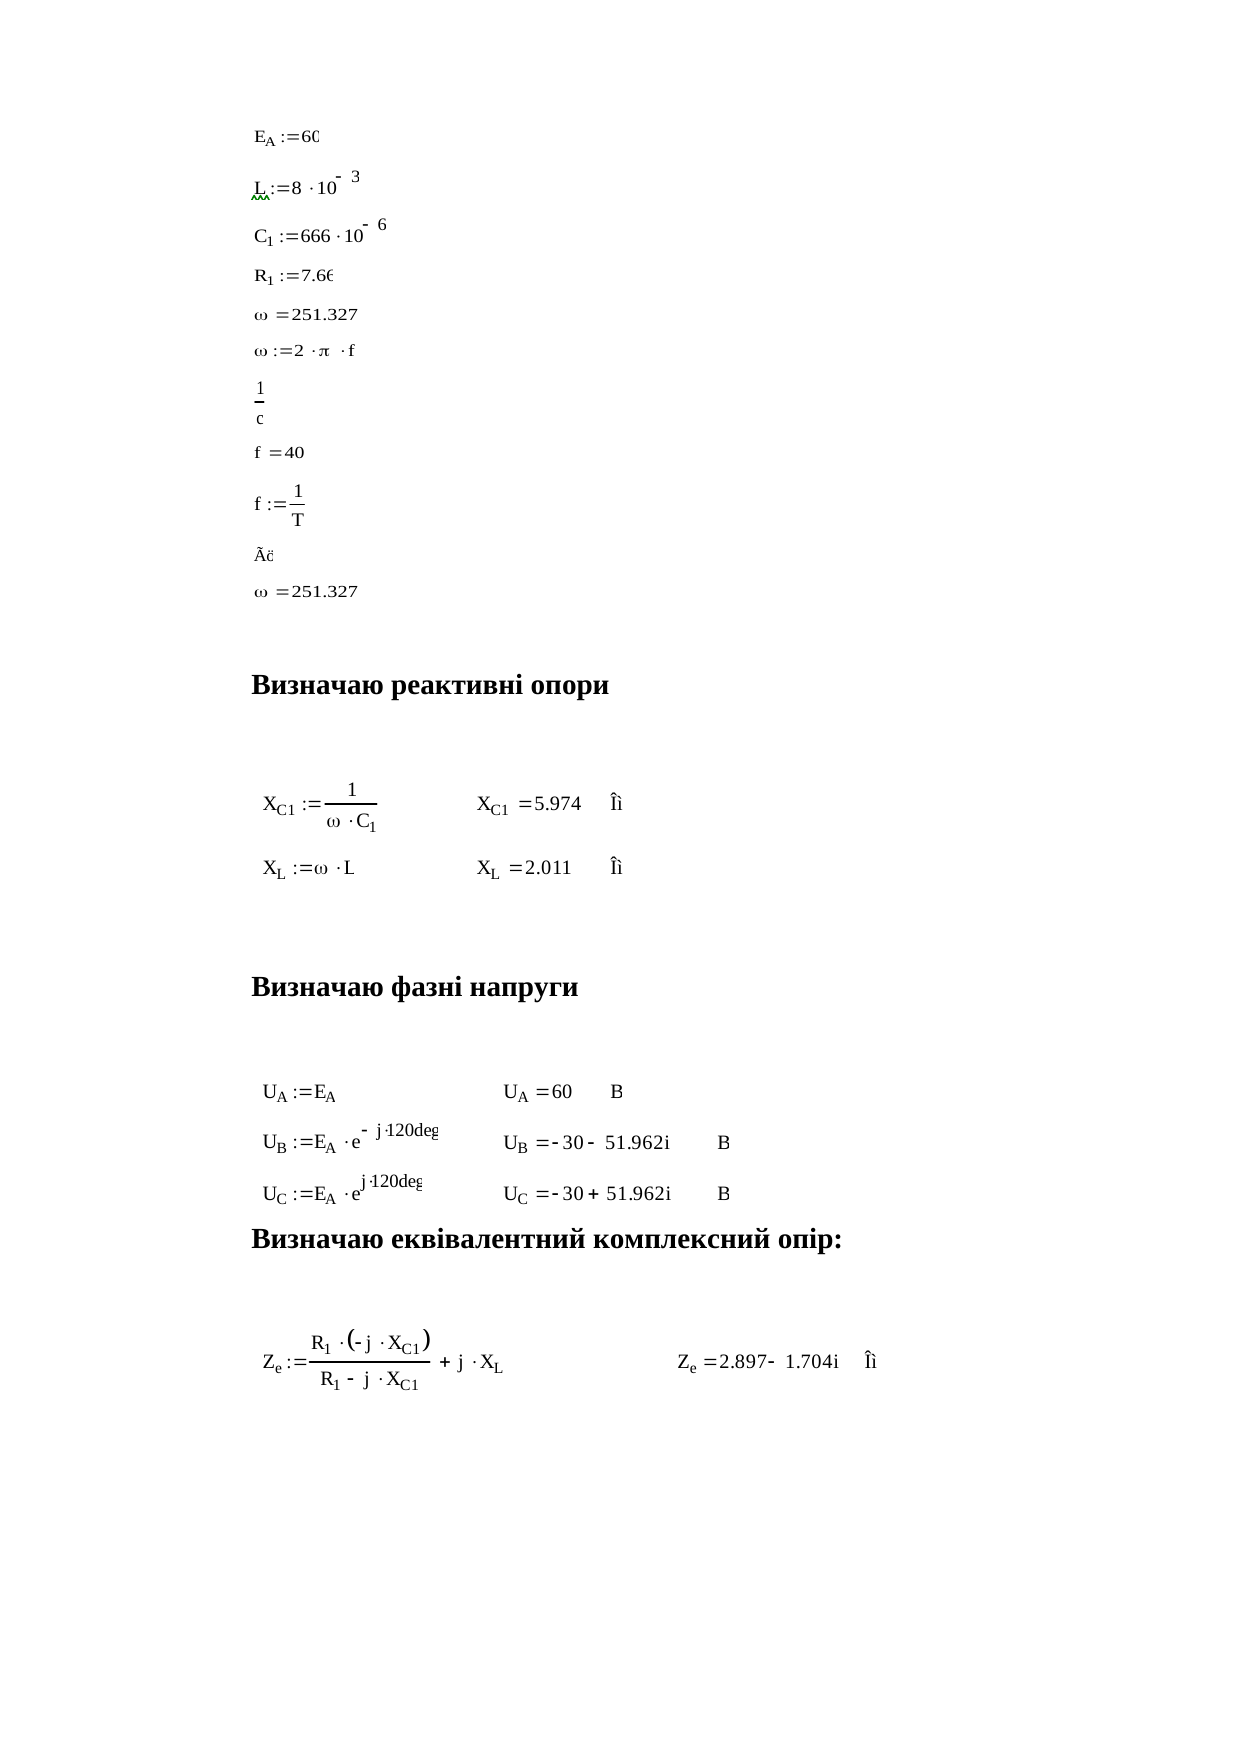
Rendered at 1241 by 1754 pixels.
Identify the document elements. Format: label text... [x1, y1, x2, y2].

text Визначаю реактивні опори [177, 667, 1152, 701]
text Визначаю фазні напруги [177, 969, 1152, 1003]
text Визначаю еквівалентний комплексний опір: [177, 1221, 1152, 1254]
